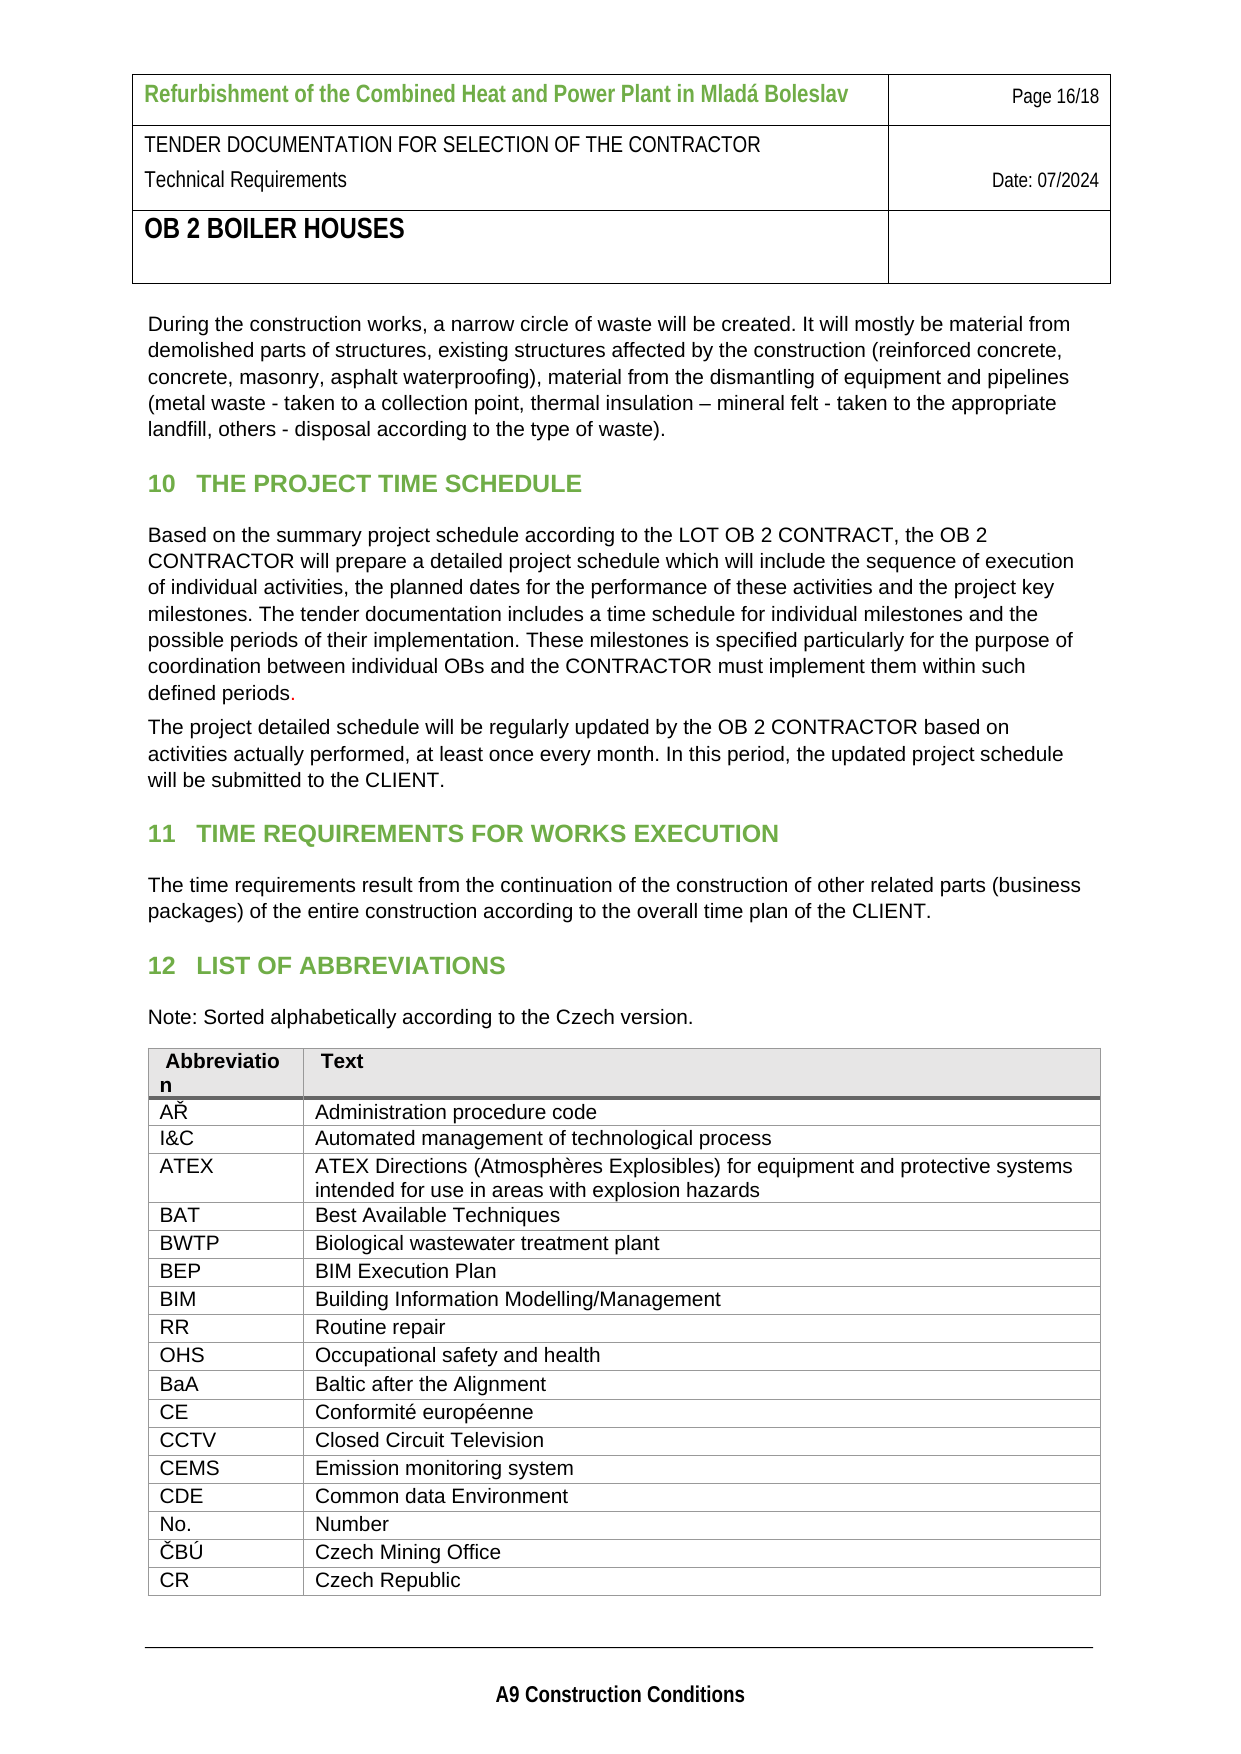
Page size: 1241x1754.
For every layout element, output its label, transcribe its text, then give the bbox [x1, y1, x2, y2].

table_cell I&C [149, 1126, 303, 1153]
table_cell Conformité européenne [304, 1400, 1100, 1427]
text LIST OF ABBREVIATIONS [148, 951, 1093, 979]
text Note: Sorted alphabetically according to the Czech version. [148, 1004, 1093, 1028]
table_cell Number [304, 1512, 1100, 1539]
table_cell Baltic after the Alignment [304, 1371, 1100, 1398]
table_header Text [304, 1049, 1100, 1096]
text TIME REQUIREMENTS FOR WORKS EXECUTION [148, 819, 1093, 848]
table_cell Biological wastewater treatment plant [304, 1231, 1100, 1258]
text THE PROJECT TIME SCHEDULE [148, 469, 1093, 497]
table_cell Routine repair [304, 1315, 1100, 1342]
table_cell Czech Republic [304, 1568, 1100, 1595]
table_cell BIM [149, 1287, 303, 1314]
table_cell CCTV [149, 1428, 303, 1455]
table_cell ČBÚ [149, 1540, 303, 1567]
table_cell RR [149, 1315, 303, 1342]
table_cell Automated management of technological process [304, 1126, 1100, 1153]
text The time requirements result from the continuation of the construction of other related parts (business packages) of the entire construction according to the overall time plan of the CLIENT. [148, 873, 1093, 923]
table_cell BEP [149, 1259, 303, 1286]
table_cell CR [149, 1568, 303, 1595]
table_cell OHS [149, 1343, 303, 1370]
table_cell CDE [149, 1484, 303, 1511]
table_cell BaA [149, 1371, 303, 1398]
table_cell Emission monitoring system [304, 1456, 1100, 1483]
text The project detailed schedule will be regularly updated by the OB 2 CONTRACTOR based on activities actually performed, at least once every month. In this period, the updated project schedule will be submitted to the CLIENT. [148, 715, 1093, 792]
table_cell Occupational safety and health [304, 1343, 1100, 1370]
text During the construction works, a narrow circle of waste will be created. It will mostly be material from demolished parts of structures, existing structures affected by the construction (reinforced concrete, concrete, masonry, asphalt waterproofing), material from the dismantling of equipment and pipelines (metal waste - taken to a collection point, thermal insulation – mineral felt - taken to the appropriate landfill, others - disposal according to the type of waste). [148, 312, 1093, 441]
table_cell ATEX [149, 1154, 303, 1202]
table_cell No. [149, 1512, 303, 1539]
table_header Abbreviation [149, 1049, 303, 1096]
table_cell BIM Execution Plan [304, 1259, 1100, 1286]
table_cell Closed Circuit Television [304, 1428, 1100, 1455]
table_cell Building Information Modelling/Management [304, 1287, 1100, 1314]
table_cell Czech Mining Office [304, 1540, 1100, 1567]
table_cell BAT [149, 1203, 303, 1230]
table_cell BWTP [149, 1231, 303, 1258]
table_cell Administration procedure code [304, 1100, 1100, 1124]
table_cell CE [149, 1400, 303, 1427]
text Based on the summary project schedule according to the LOT OB 2 CONTRACT, the OB 2 CONTRACTOR will prepare a detailed project schedule which will include the sequence of execution of individual activities, the planned dates for the performance of these activities and the project key milestones. The tender documentation includes a time schedule for individual milestones and the possible periods of their implementation. These milestones is specified particularly for the purpose of coordination between individual OBs and the CONTRACTOR must implement them within such defined periods. [148, 522, 1093, 704]
table_cell AŘ [149, 1100, 303, 1124]
table_cell ATEX Directions (Atmosphères Explosibles) for equipment and protective systems intended for use in areas with explosion hazards [304, 1154, 1100, 1202]
table_cell Best Available Techniques [304, 1203, 1100, 1230]
table_cell Common data Environment [304, 1484, 1100, 1511]
table_cell CEMS [149, 1456, 303, 1483]
